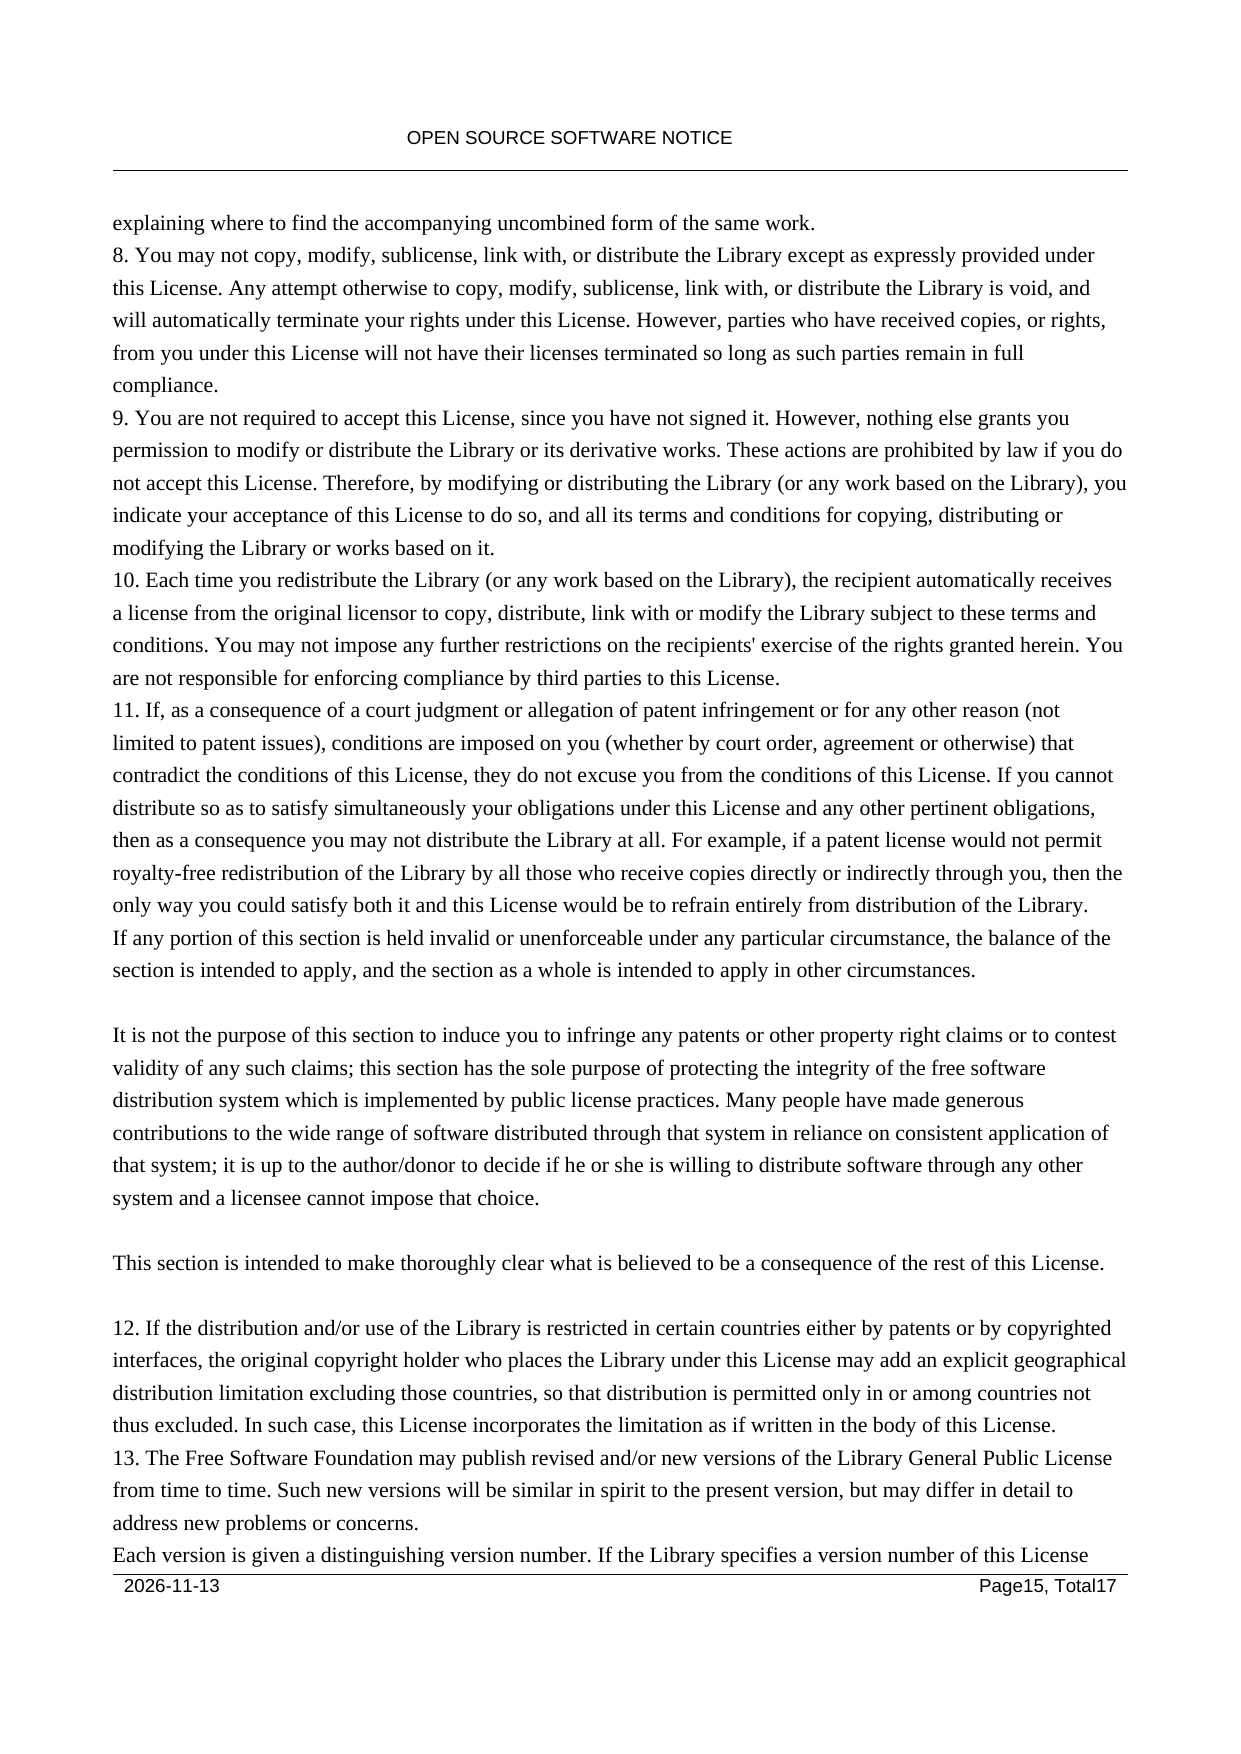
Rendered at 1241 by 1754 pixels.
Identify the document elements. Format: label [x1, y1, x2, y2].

text [112, 206, 1128, 1571]
